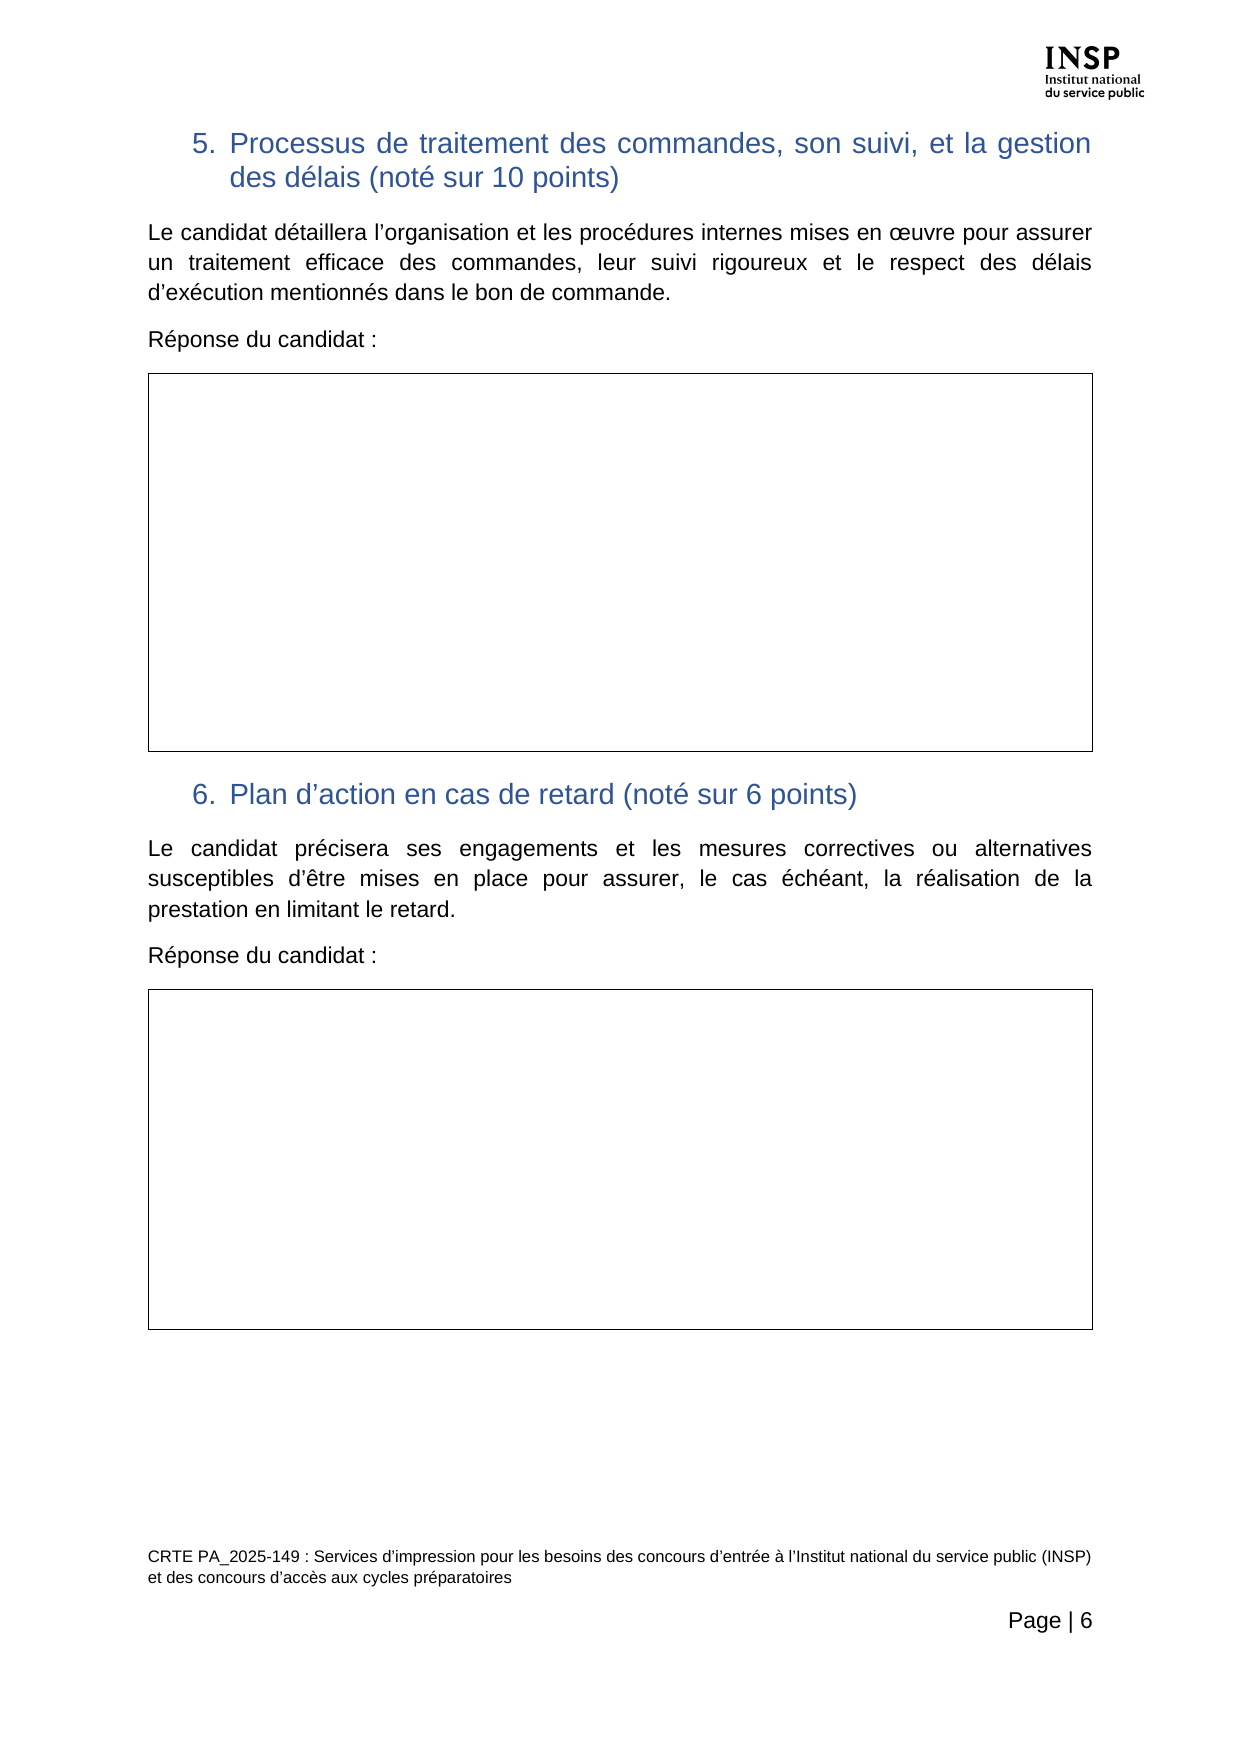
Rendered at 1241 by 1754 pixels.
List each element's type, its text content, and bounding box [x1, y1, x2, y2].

table_header [149, 374, 1092, 751]
text Le candidat détaillera l’organisation et les procédures internes mises en œuvre pour assurer un traitement efficace des commandes, leur suivi rigoureux et le respect des délais d’exécution mentionnés dans le bon de commande. [148, 218, 1093, 305]
text Réponse du candidat : [148, 326, 1093, 352]
text Réponse du candidat : [148, 942, 1093, 969]
table_header [149, 990, 1092, 1328]
text Le candidat précisera ses engagements et les mesures correctives ou alternatives susceptibles d’être mises en place pour assurer, le cas échéant, la réalisation de la prestation en limitant le retard. [148, 835, 1093, 922]
picture [1045, 46, 1145, 100]
subtitle Processus de traitement des commandes, son suivi, et la gestion des délais (noté sur 10 points) [192, 126, 1093, 193]
subtitle Plan d’action en cas de retard (noté sur 6 points) [192, 777, 1093, 810]
